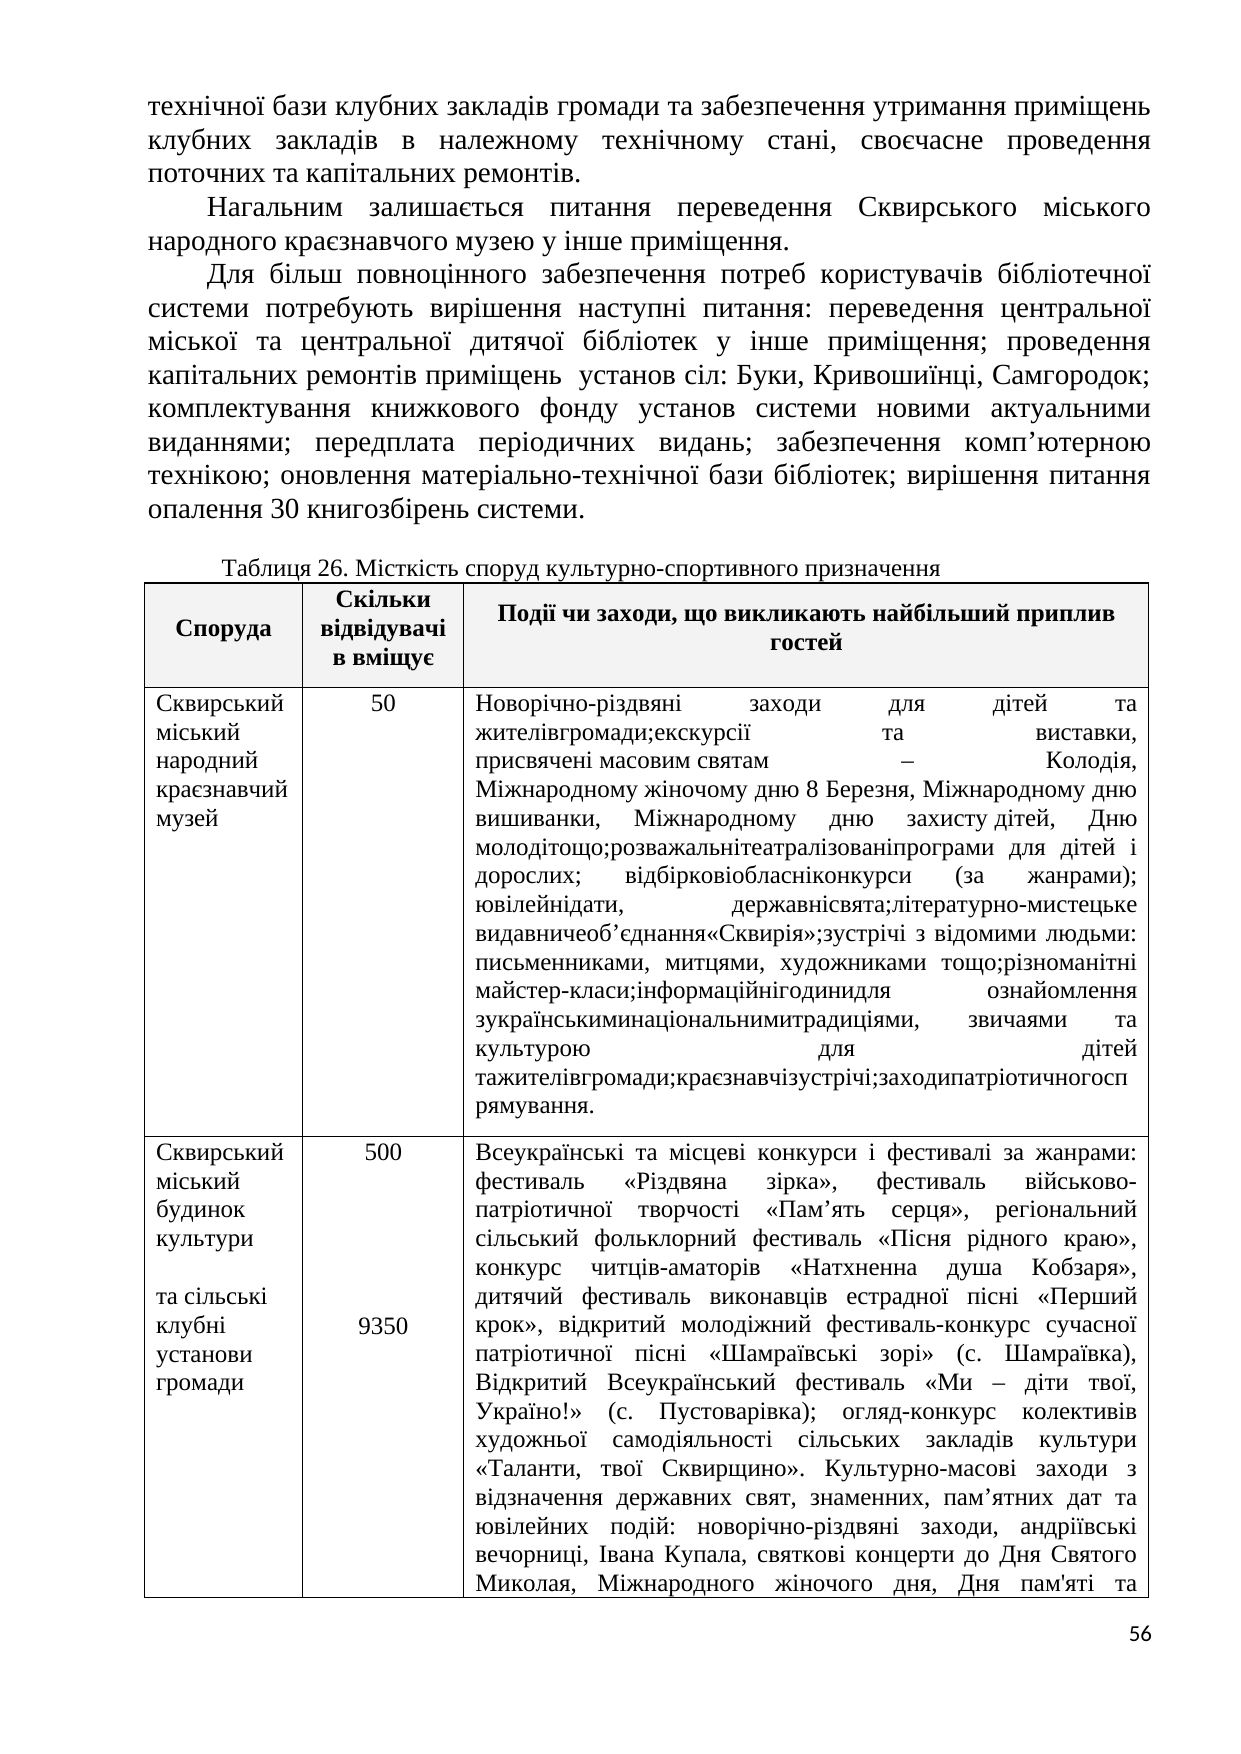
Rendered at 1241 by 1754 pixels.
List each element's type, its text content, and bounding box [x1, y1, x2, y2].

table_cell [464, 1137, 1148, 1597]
text Таблиця 26. Місткість споруд культурно-спортивного призначення [148, 553, 1152, 582]
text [148, 88, 1152, 189]
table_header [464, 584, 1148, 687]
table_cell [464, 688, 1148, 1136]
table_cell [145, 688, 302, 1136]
text Для більш повноцінного забезпечення потреб користувачів бібліотечної системи потребують вирішення наступні питання: переведення центральної міської та центральної дитячої бібліотек у інше приміщення; проведення капітальних ремонтів приміщень установ сіл: Буки, Кривошиїнці, Самгородок; комплектування книжкового фонду установ системи новими актуальними виданнями; передплата періодичних видань; забезпечення комп’ютерною технікою; оновлення матеріально-технічної бази бібліотек; вирішення питання опалення 30 книгозбірень системи. [148, 256, 1152, 524]
text Нагальним залишається питання переведення Сквирського міського народного краєзнавчого музею у інше приміщення. [148, 189, 1152, 256]
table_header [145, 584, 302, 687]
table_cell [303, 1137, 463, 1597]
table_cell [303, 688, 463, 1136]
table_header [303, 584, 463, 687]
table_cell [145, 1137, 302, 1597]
